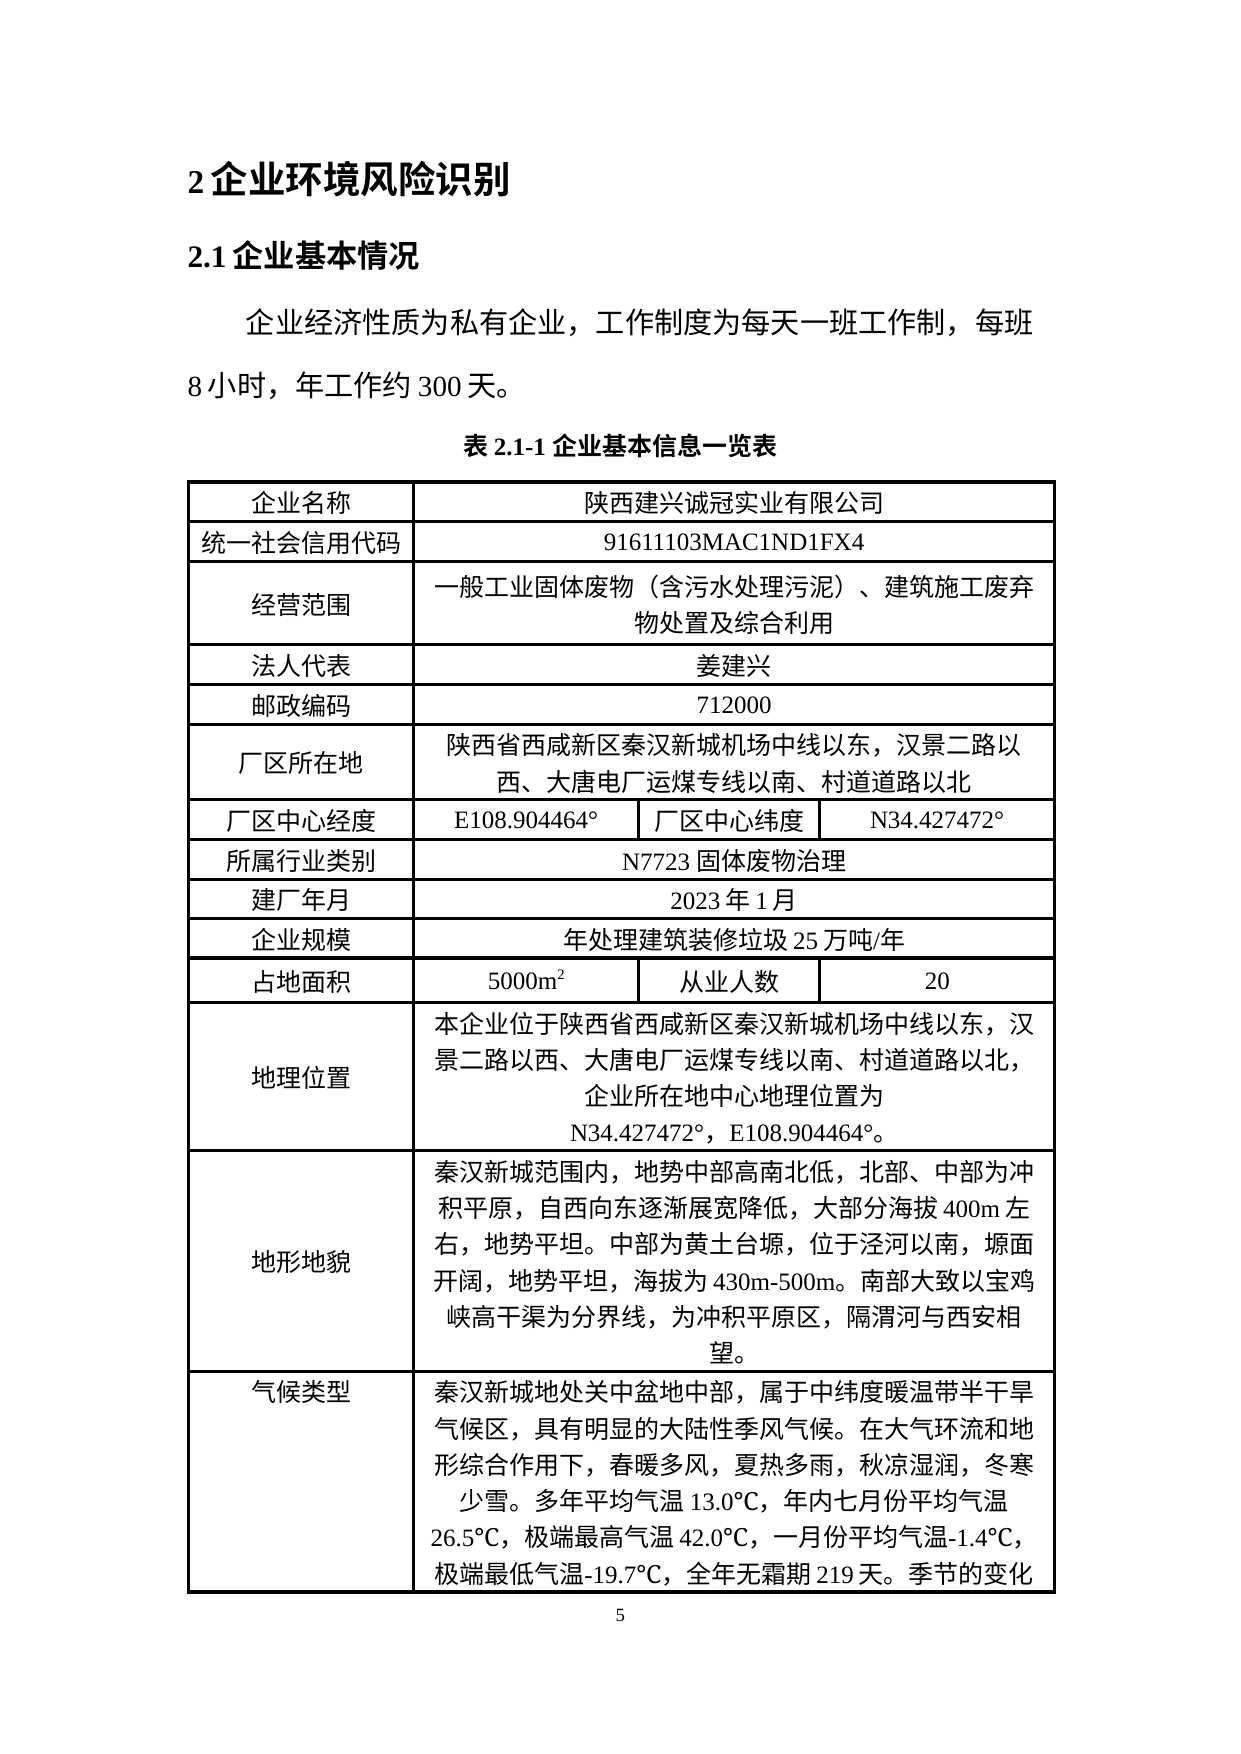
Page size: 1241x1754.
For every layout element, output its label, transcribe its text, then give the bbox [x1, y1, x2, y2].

table_cell 陕西省西咸新区秦汉新城机场中线以东，汉景二路以西、大唐电厂运煤专线以南、村道道路以北 [415, 726, 1053, 798]
table_cell E108.904464° [415, 801, 637, 838]
table_cell 一般工业固体废物（含污水处理污泥）、建筑施工废弃物处置及综合利用 [415, 563, 1053, 643]
subtitle 2.1企业基本情况 [187, 231, 1053, 277]
text 表2.1-1 企业基本信息一览表 [187, 426, 1053, 462]
table_cell 邮政编码 [190, 686, 412, 723]
table_cell N34.427472° [821, 801, 1053, 838]
table_cell 所属行业类别 [190, 841, 412, 878]
table_cell 地理位置 [190, 1004, 412, 1149]
table_cell 姜建兴 [415, 646, 1053, 683]
table_cell 法人代表 [190, 646, 412, 683]
table_cell 712000 [415, 686, 1053, 723]
table_cell N7723 固体废物治理 [415, 841, 1053, 878]
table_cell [415, 1373, 1053, 1590]
table_cell 秦汉新城范围内，地势中部高南北低，北部、中部为冲积平原，自西向东逐渐展宽降低，大部分海拔400m左右，地势平坦。中部为黄土台塬，位于泾河以南，塬面开阔，地势平坦，海拔为430m-500m。南部大致以宝鸡峡高干渠为分界线，为冲积平原区，隔渭河与西安相望。 [415, 1152, 1053, 1370]
table_cell 20 [821, 960, 1053, 1001]
table_cell 地形地貌 [190, 1152, 412, 1370]
table_cell 年处理建筑装修垃圾25万吨/年 [415, 920, 1053, 956]
table_cell 占地面积 [190, 960, 412, 1001]
table_cell 企业规模 [190, 920, 412, 956]
text 企业经济性质为私有企业，工作制度为每天一班工作制，每班8小时，年工作约300天。 [187, 299, 1053, 405]
table_cell 91611103MAC1ND1FX4 [415, 523, 1053, 560]
table_header 企业名称 [190, 484, 412, 520]
table_cell 从业人数 [640, 960, 818, 1001]
table_cell 厂区中心纬度 [640, 801, 818, 838]
table_header 陕西建兴诚冠实业有限公司 [415, 484, 1053, 520]
table_cell 5000m2 [415, 960, 637, 1001]
table_cell 2023年1月 [415, 881, 1053, 917]
table_cell 经营范围 [190, 563, 412, 643]
table_cell 建厂年月 [190, 881, 412, 917]
subtitle 2企业环境风险识别 [187, 150, 1053, 204]
table_cell 气候类型 [190, 1373, 412, 1590]
table_cell 统一社会信用代码 [190, 523, 412, 560]
table_cell 厂区所在地 [190, 726, 412, 798]
table_cell 本企业位于陕西省西咸新区秦汉新城机场中线以东，汉景二路以西、大唐电厂运煤专线以南、村道道路以北，企业所在地中心地理位置为N34.427472°，E108.904464°。 [415, 1004, 1053, 1149]
table_cell 厂区中心经度 [190, 801, 412, 838]
